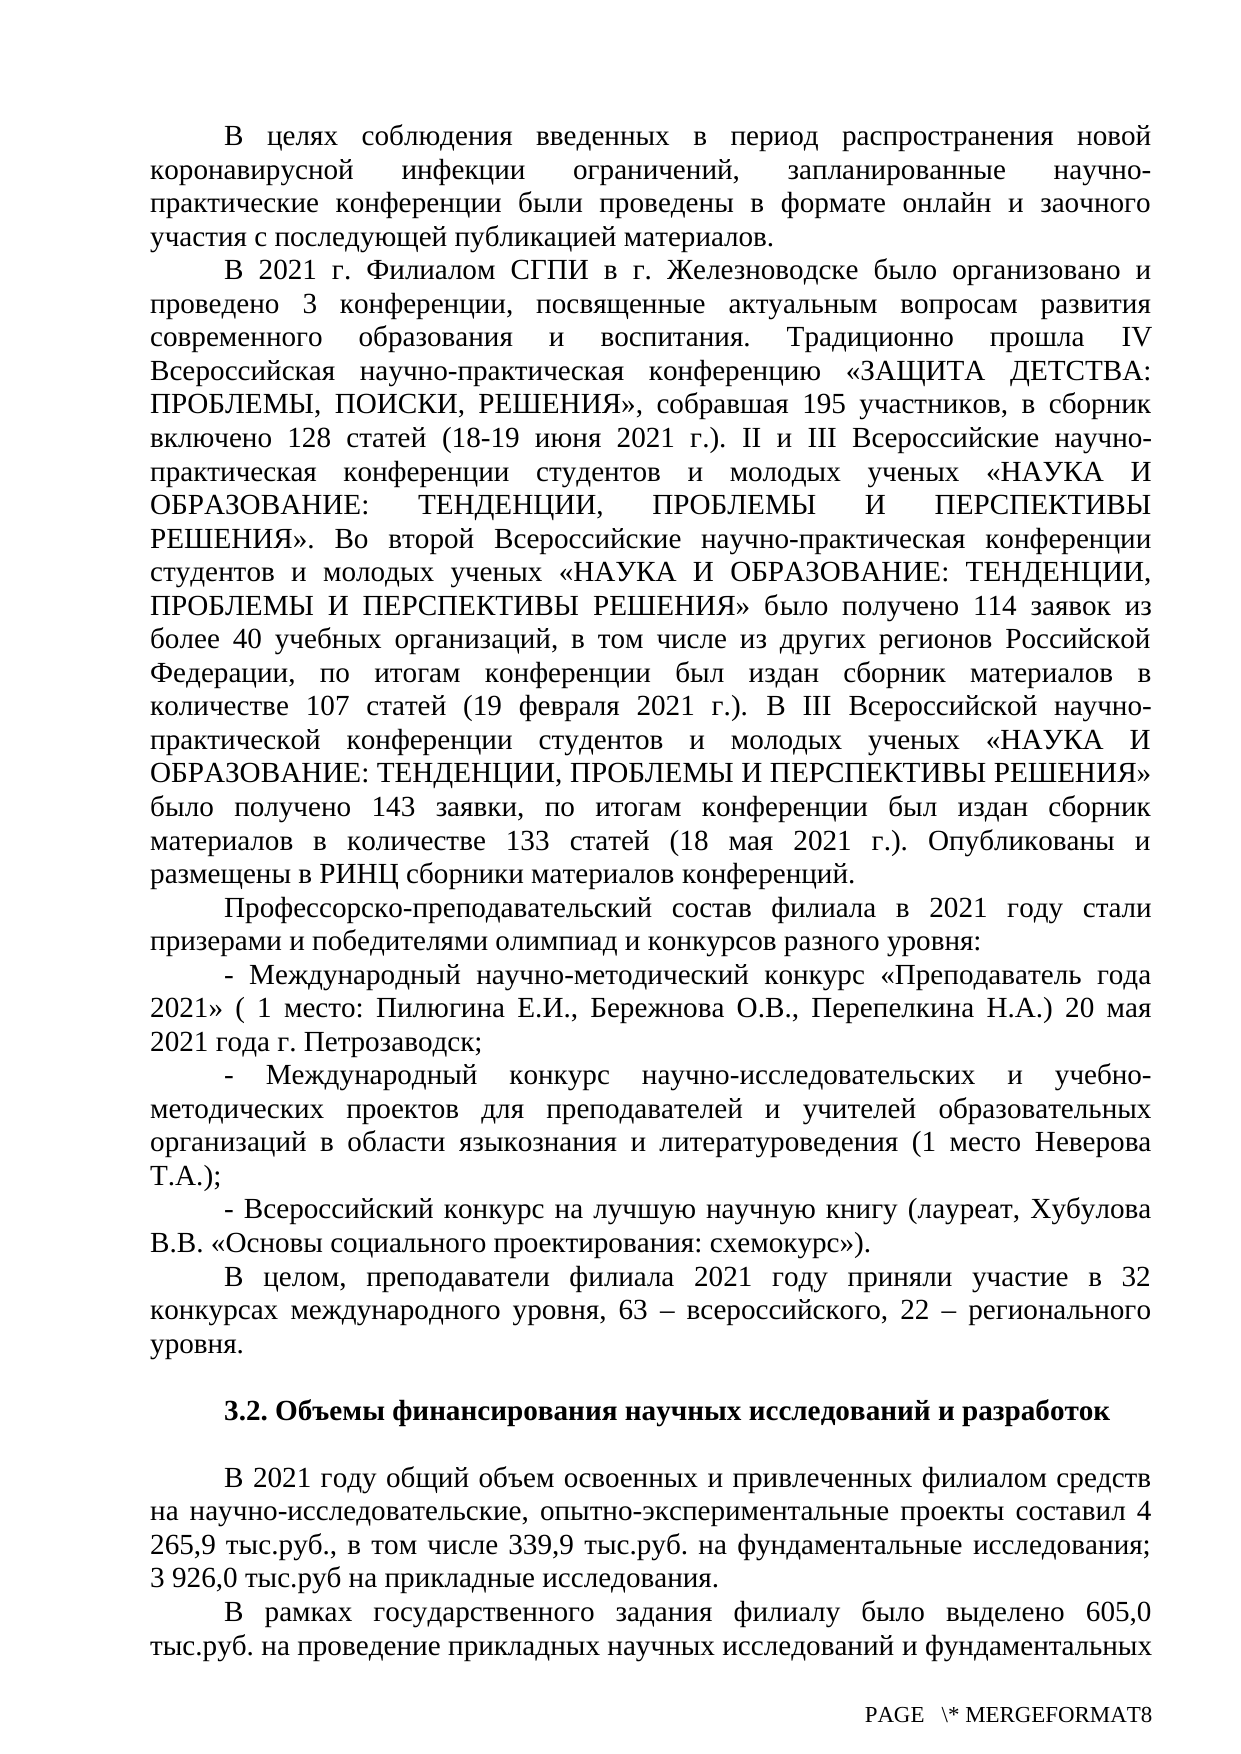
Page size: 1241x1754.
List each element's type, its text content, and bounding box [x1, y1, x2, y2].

text В целом, преподаватели филиала 2021 году приняли участие в 32 конкурсах международного уровня, 63 – всероссийского, 22 – регионального уровня. [150, 1259, 1152, 1359]
text Профессорско-преподавательский состав филиала в 2021 году стали призерами и победителями олимпиад и конкурсов разного уровня: [150, 890, 1152, 957]
text - Международный конкурс научно-исследовательских и учебно-методических проектов для преподавателей и учителей образовательных организаций в области языкознания и литературоведения (1 место Неверова Т.А.); [150, 1057, 1152, 1192]
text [150, 1594, 1152, 1661]
text В целях соблюдения введенных в период распространения новой коронавирусной инфекции ограничений, запланированные научно-практические конференции были проведены в формате онлайн и заочного участия с последующей публикацией материалов. [150, 118, 1152, 252]
text - Международный научно-методический конкурс «Преподаватель года 2021» ( 1 место: Пилюгина Е.И., Бережнова О.В., Перепелкина Н.А.) 20 мая 2021 года г. Петрозаводск; [150, 957, 1152, 1057]
text 3.2. Объемы финансирования научных исследований и разработок [150, 1393, 1152, 1426]
text В 2021 г. Филиалом СГПИ в г. Железноводске было организовано и проведено 3 конференции, посвященные актуальным вопросам развития современного образования и воспитания. Традиционно прошла IV Всероссийская научно-практическая конференцию «ЗАЩИТА ДЕТСТВА: ПРОБЛЕМЫ, ПОИСКИ, РЕШЕНИЯ», собравшая 195 участников, в сборник включено 128 статей (18-19 июня 2021 г.). II и III Всероссийские научно-практическая конференции студентов и молодых ученых «НАУКА И ОБРАЗОВАНИЕ: ТЕНДЕНЦИИ, ПРОБЛЕМЫ И ПЕРСПЕКТИВЫ РЕШЕНИЯ». Во второй Всероссийские научно-практическая конференции студентов и молодых ученых «НАУКА И ОБРАЗОВАНИЕ: ТЕНДЕНЦИИ, ПРОБЛЕМЫ И ПЕРСПЕКТИВЫ РЕШЕНИЯ» было получено 114 заявок из более 40 учебных организаций, в том числе из других регионов Российской Федерации, по итогам конференции был издан сборник материалов в количестве 107 статей (19 февраля 2021 г.). В III Всероссийской научно-практической конференции студентов и молодых ученых «НАУКА И ОБРАЗОВАНИЕ: ТЕНДЕНЦИИ, ПРОБЛЕМЫ И ПЕРСПЕКТИВЫ РЕШЕНИЯ» было получено 143 заявки, по итогам конференции был издан сборник материалов в количестве 133 статей (18 мая 2021 г.). Опубликованы и размещены в РИНЦ сборники материалов конференций. [150, 252, 1152, 890]
text - Всероссийский конкурс на лучшую научную книгу (лауреат, Хубулова В.В. «Основы социального проектирования: схемокурс»). [150, 1192, 1152, 1259]
text В 2021 году общий объем освоенных и привлеченных филиалом средств на научно-исследовательские, опытно-экспериментальные проекты составил 4 265,9 тыс.руб., в том числе 339,9 тыс.руб. на фундаментальные исследования; 3 926,0 тыс.руб на прикладные исследования. [150, 1460, 1152, 1594]
